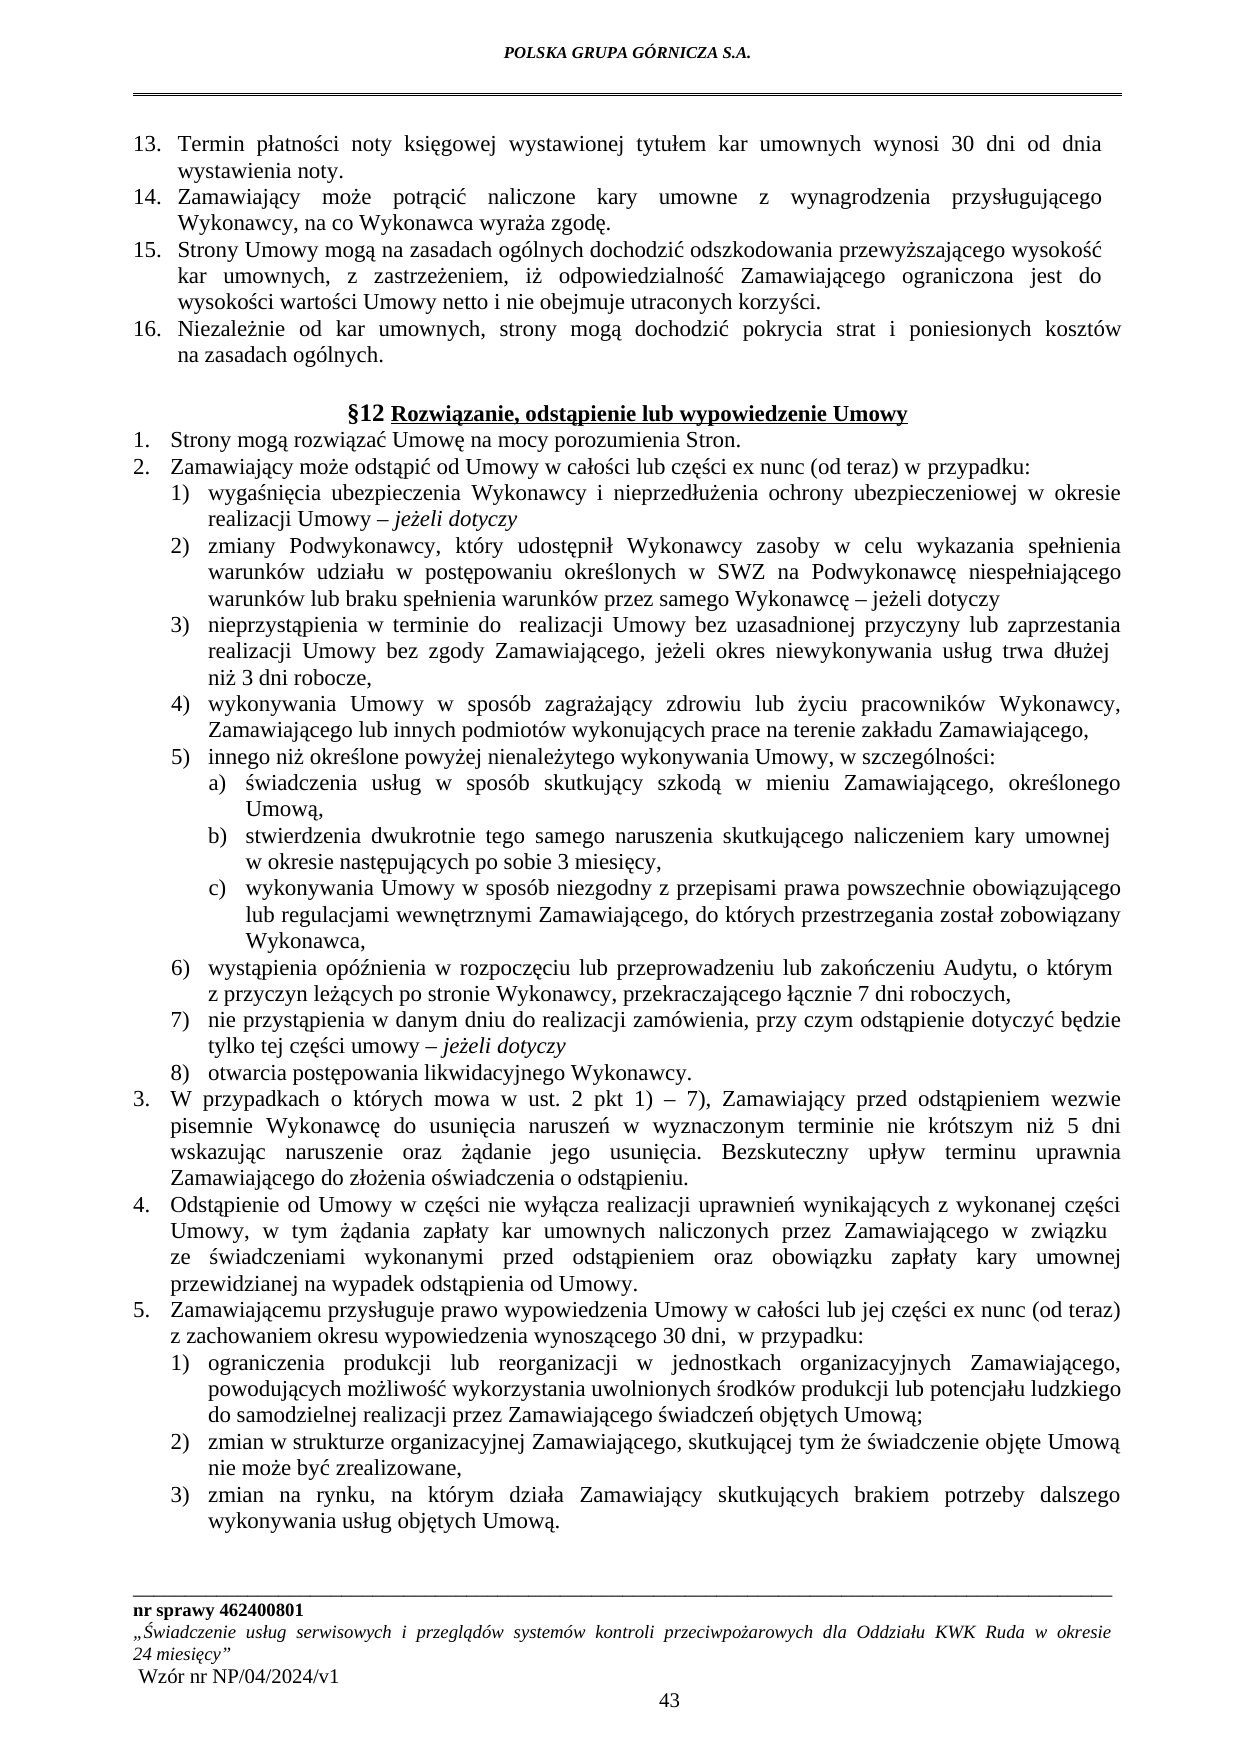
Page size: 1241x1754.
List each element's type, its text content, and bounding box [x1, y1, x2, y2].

list Zamawiającemu przysługuje prawo wypowiedzenia Umowy w całości lub jej części ex nunc (od teraz) z zachowaniem okresu wypowiedzenia wynoszącego 30 dni, w przypadku: [133, 1296, 1122, 1349]
list wygaśnięcia ubezpieczenia Wykonawcy i nieprzedłużenia ochrony ubezpieczeniowej w okresie realizacji Umowy – jeżeli dotyczy [170, 479, 1122, 532]
list Strony mogą rozwiązać Umowę na mocy porozumienia Stron. [133, 426, 1122, 453]
list Zamawiający może odstąpić od Umowy w całości lub części ex nunc (od teraz) w przypadku: [133, 453, 1122, 479]
list wystąpienia opóźnienia w rozpoczęciu lub przeprowadzeniu lub zakończeniu Audytu, o którym z przyczyn leżących po stronie Wykonawcy, przekraczającego łącznie 7 dni roboczych, [171, 953, 1122, 1006]
list świadczenia usług w sposób skutkujący szkodą w mieniu Zamawiającego, określonego Umową, [208, 769, 1122, 822]
list zmiany Podwykonawcy, który udostępnił Wykonawcy zasoby w celu wykazania spełnienia warunków udziału w postępowaniu określonych w SWZ na Podwykonawcę niespełniającego warunków lub braku spełnienia warunków przez samego Wykonawcę – jeżeli dotyczy [170, 532, 1122, 611]
list nie przystąpienia w danym dniu do realizacji zamówienia, przy czym odstąpienie dotyczyć będzie tylko tej części umowy – jeżeli dotyczy [170, 1006, 1122, 1059]
list Termin płatności noty księgowej wystawionej tytułem kar umownych wynosi 30 dni od dnia wystawienia noty. [133, 130, 1103, 183]
list Odstąpienie od Umowy w części nie wyłącza realizacji uprawnień wynikających z wykonanej części Umowy, w tym żądania zapłaty kar umownych naliczonych przez Zamawiającego w związku ze świadczeniami wykonanymi przed odstąpieniem oraz obowiązku zapłaty kary umownej przewidzianej na wypadek odstąpienia od Umowy. [133, 1191, 1122, 1296]
list nieprzystąpienia w terminie do realizacji Umowy bez uzasadnionej przyczyny lub zaprzestania realizacji Umowy bez zgody Zamawiającego, jeżeli okres niewykonywania usług trwa dłużej niż 3 dni robocze, [170, 611, 1122, 690]
text §12 Rozwiązanie, odstąpienie lub wypowiedzenie Umowy [133, 398, 1122, 426]
list innego niż określone powyżej nienależytego wykonywania Umowy, w szczególności: [171, 743, 1122, 769]
list stwierdzenia dwukrotnie tego samego naruszenia skutkującego naliczeniem kary umownej w okresie następujących po sobie 3 miesięcy, [208, 822, 1122, 874]
list W przypadkach o których mowa w ust. 2 pkt 1) – 7), Zamawiający przed odstąpieniem wezwie pisemnie Wykonawcę do usunięcia naruszeń w wyznaczonym terminie nie krótszym niż 5 dni wskazując naruszenie oraz żądanie jego usunięcia. Bezskuteczny upływ terminu uprawnia Zamawiającego do złożenia oświadczenia o odstąpieniu. [133, 1085, 1122, 1191]
list Niezależnie od kar umownych, strony mogą dochodzić pokrycia strat i poniesionych kosztów na zasadach ogólnych. [133, 315, 1122, 367]
list wykonywania Umowy w sposób zagrażający zdrowiu lub życiu pracowników Wykonawcy, Zamawiającego lub innych podmiotów wykonujących prace na terenie zakładu Zamawiającego, [171, 690, 1122, 743]
list wykonywania Umowy w sposób niezgodny z przepisami prawa powszechnie obowiązującego lub regulacjami wewnętrznymi Zamawiającego, do których przestrzegania został zobowiązany Wykonawca, [208, 874, 1122, 953]
list Zamawiający może potrącić naliczone kary umowne z wynagrodzenia przysługującego Wykonawcy, na co Wykonawca wyraża zgodę. [133, 183, 1103, 236]
list zmian w strukturze organizacyjnej Zamawiającego, skutkującej tym że świadczenie objęte Umową nie może być zrealizowane, [170, 1428, 1122, 1481]
list zmian na rynku, na którym działa Zamawiający skutkujących brakiem potrzeby dalszego wykonywania usług objętych Umową. [170, 1481, 1122, 1533]
list ograniczenia produkcji lub reorganizacji w jednostkach organizacyjnych Zamawiającego, powodujących możliwość wykorzystania uwolnionych środków produkcji lub potencjału ludzkiego do samodzielnej realizacji przez Zamawiającego świadczeń objętych Umową; [170, 1349, 1122, 1428]
list otwarcia postępowania likwidacyjnego Wykonawcy. [170, 1059, 1122, 1085]
list Strony Umowy mogą na zasadach ogólnych dochodzić odszkodowania przewyższającego wysokość kar umownych, z zastrzeżeniem, iż odpowiedzialność Zamawiającego ograniczona jest do wysokości wartości Umowy netto i nie obejmuje utraconych korzyści. [133, 236, 1103, 315]
